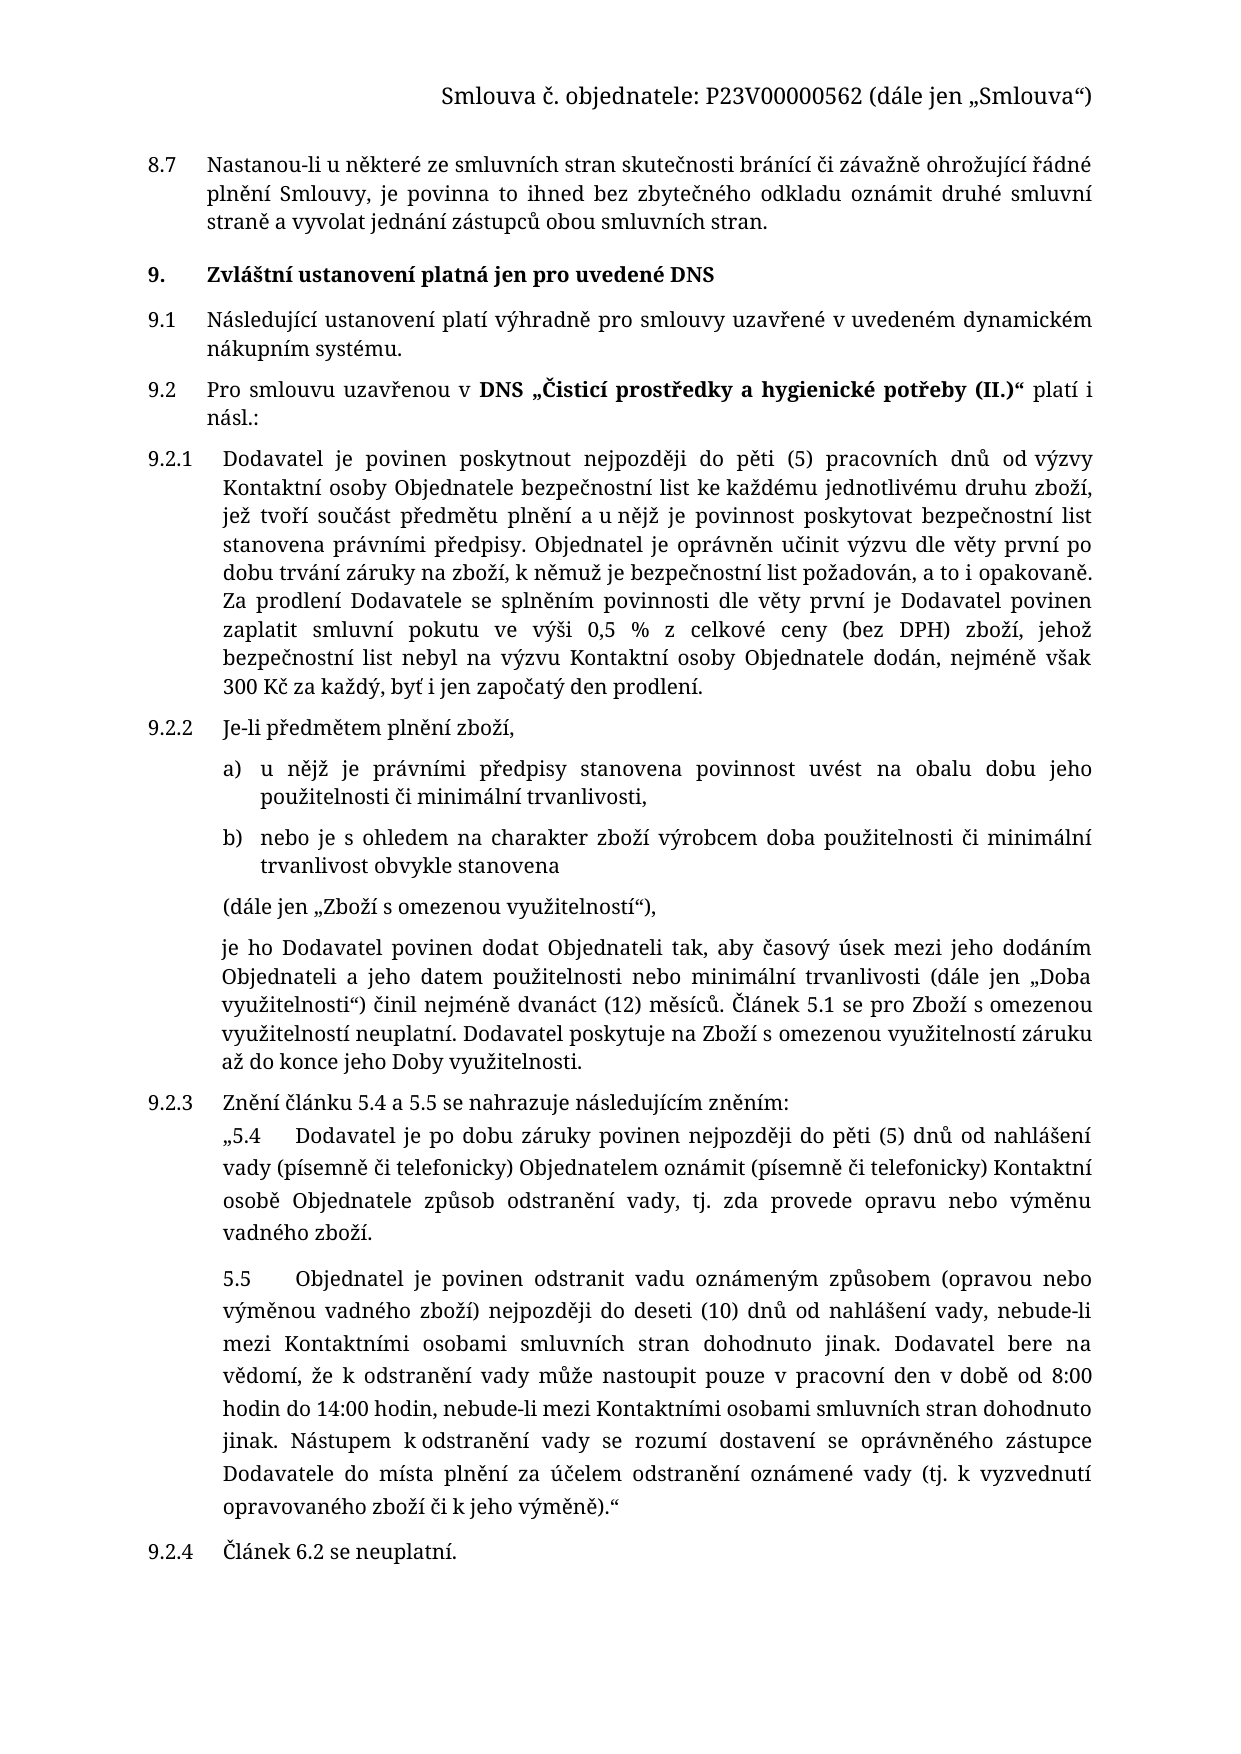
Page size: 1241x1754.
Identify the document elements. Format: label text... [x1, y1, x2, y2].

list nebo je s ohledem na charakter zboží výrobcem doba použitelnosti či minimální trvanlivost obvykle stanovena [223, 823, 1093, 880]
list Je-li předmětem plnění zboží, [148, 713, 1093, 741]
text (dále jen „Zboží s omezenou využitelností“), [223, 892, 1093, 921]
text je ho Dodavatel povinen dodat Objednateli tak, aby časový úsek mezi jeho dodáním Objednateli a jeho datem použitelnosti nebo minimální trvanlivosti (dále jen „Doba využitelnosti“) činil nejméně dvanáct (12) měsíců. Článek 5.1 se pro Zboží s omezenou využitelností neuplatní. Dodavatel poskytuje na Zboží s omezenou využitelností záruku až do konce jeho Doby využitelnosti. [221, 933, 1093, 1076]
list Pro smlouvu uzavřenou v DNS „Čisticí prostředky a hygienické potřeby (II.)“ platí i násl.: [148, 375, 1093, 432]
list 5.5 Objednatel je povinen odstranit vadu oznámeným způsobem (opravou nebo výměnou vadného zboží) nejpozději do deseti (10) dnů od nahlášení vady, nebude-li mezi Kontaktními osobami smluvních stran dohodnuto jinak. Dodavatel bere na vědomí, že k odstranění vady může nastoupit pouze v pracovní den v době od 8:00 hodin do 14:00 hodin, nebude-li mezi Kontaktními osobami smluvních stran dohodnuto jinak. Nástupem k odstranění vady se rozumí dostavení se oprávněného zástupce Dodavatele do místa plnění za účelem odstranění oznámené vady (tj. k vyzvednutí opravovaného zboží či k jeho výměně).“ [223, 1264, 1093, 1520]
list Následující ustanovení platí výhradně pro smlouvy uzavřené v uvedeném dynamickém nákupním systému. [148, 306, 1093, 362]
list Zvláštní ustanovení platná jen pro uvedené DNS [148, 261, 1093, 289]
list Znění článku 5.4 a 5.5 se nahrazuje následujícím zněním: [148, 1088, 1093, 1117]
list Nastanou-li u některé ze smluvních stran skutečnosti bránící či závažně ohrožující řádné plnění Smlouvy, je povinna to ihned bez zbytečného odkladu oznámit druhé smluvní straně a vyvolat jednání zástupců obou smluvních stran. [148, 150, 1093, 236]
list Článek 6.2 se neuplatní. [148, 1537, 1093, 1565]
list Dodavatel je povinen poskytnout nejpozději do pěti (5) pracovních dnů od výzvy Kontaktní osoby Objednatele bezpečnostní list ke každému jednotlivému druhu zboží, jež tvoří součást předmětu plnění a u nějž je povinnost poskytovat bezpečnostní list stanovena právními předpisy. Objednatel je oprávněn učinit výzvu dle věty první po dobu trvání záruky na zboží, k němuž je bezpečnostní list požadován, a to i opakovaně. Za prodlení Dodavatele se splněním povinnosti dle věty první je Dodavatel povinen zaplatit smluvní pokutu ve výši 0,5 % z celkové ceny (bez DPH) zboží, jehož bezpečnostní list nebyl na výzvu Kontaktní osoby Objednatele dodán, nejméně však 300 Kč za každý, byť i jen započatý den prodlení. [148, 444, 1093, 700]
list u nějž je právními předpisy stanovena povinnost uvést na obalu dobu jeho použitelnosti či minimální trvanlivosti, [223, 754, 1093, 811]
list „5.4 Dodavatel je po dobu záruky povinen nejpozději do pěti (5) dnů od nahlášení vady (písemně či telefonicky) Objednatelem oznámit (písemně či telefonicky) Kontaktní osobě Objednatele způsob odstranění vady, tj. zda provede opravu nebo výměnu vadného zboží. [223, 1121, 1093, 1247]
